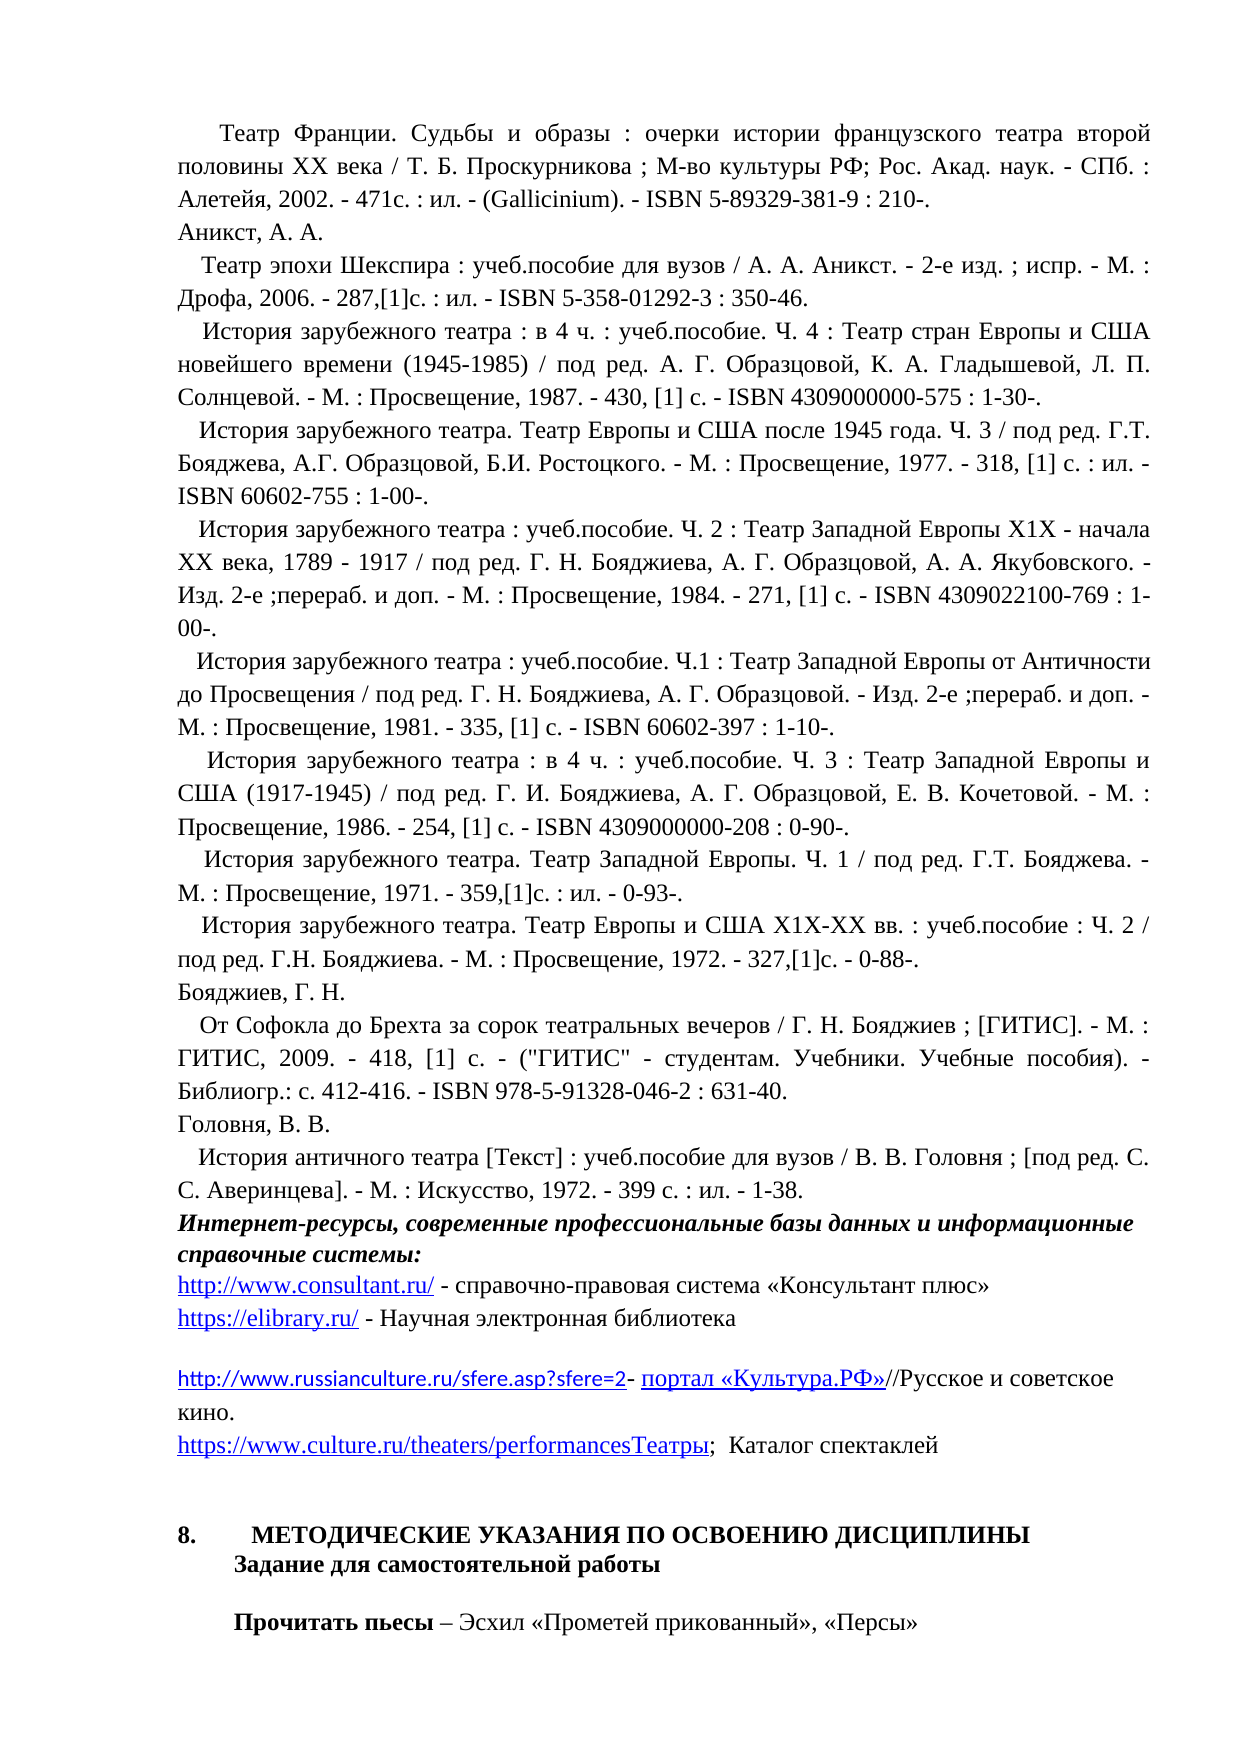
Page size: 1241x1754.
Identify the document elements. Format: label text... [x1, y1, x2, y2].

text История зарубежного театра : учеб.пособие. Ч. 2 : Театр Западной Европы Х1Х - начала ХХ века, 1789 - 1917 / под ред. Г. Н. Бояджиева, А. Г. Образцовой, А. А. Якубовского. - Изд. 2-е ;перераб. и доп. - М. : Просвещение, 1984. - 271, [1] с. - ISBN 4309022100-769 : 1-00-. [177, 514, 1152, 642]
text История зарубежного театра : в 4 ч. : учеб.пособие. Ч. 4 : Театр стран Европы и США новейшего времени (1945-1985) / под ред. А. Г. Образцовой, К. А. Гладышевой, Л. П. Солнцевой. - М. : Просвещение, 1987. - 430, [1] с. - ISBN 4309000000-575 : 1-30-. [177, 316, 1152, 411]
text Головня, В. В. [177, 1109, 1152, 1137]
text Интернет-ресурсы, современные профессиональные базы данных и информационные справочные системы: [177, 1208, 1152, 1268]
text https://www.culture.ru/theaters/performancesТеатры; Каталог спектаклей [177, 1430, 1152, 1458]
text http://www.russianculture.ru/sfere.asp?sfere=2- портал «Культура.РФ»//Русское и советское кино. [177, 1363, 1152, 1426]
text Задание для самостоятельной работы [177, 1549, 1152, 1578]
text История зарубежного театра. Театр Западной Европы. Ч. 1 / под ред. Г.Т. Бояджева. - М. : Просвещение, 1971. - 359,[1]с. : ил. - 0-93-. [177, 844, 1152, 906]
text История античного театра [Текст] : учеб.пособие для вузов / В. В. Головня ; [под ред. С. С. Аверинцева]. - М. : Искусство, 1972. - 399 с. : ил. - 1-38. [177, 1142, 1152, 1203]
text Аникст, А. А. [177, 217, 1152, 246]
text История зарубежного театра. Театр Европы и США после 1945 года. Ч. 3 / под ред. Г.Т. Бояджева, А.Г. Образцовой, Б.И. Ростоцкого. - М. : Просвещение, 1977. - 318, [1] с. : ил. - ISBN 60602-755 : 1-00-. [177, 415, 1152, 510]
text http://www.consultant.ru/ - справочно-правовая система «Консультант плюс» [177, 1270, 1152, 1299]
text 8. МЕТОДИЧЕСКИЕ УКАЗАНИЯ ПО ОСВОЕНИЮ ДИСЦИПЛИНЫ [177, 1520, 1152, 1549]
text Театр Франции. Судьбы и образы : очерки истории французского театра второй половины ХХ века / Т. Б. Проскурникова ; М-во культуры РФ; Рос. Акад. наук. - СПб. : Алетейя, 2002. - 471с. : ил. - (Gallicinium). - ISBN 5-89329-381-9 : 210-. [177, 118, 1152, 213]
text Бояджиев, Г. Н. [177, 977, 1152, 1005]
text История зарубежного театра : учеб.пособие. Ч.1 : Театр Западной Европы от Античности до Просвещения / под ред. Г. Н. Бояджиева, А. Г. Образцовой. - Изд. 2-е ;перераб. и доп. - М. : Просвещение, 1981. - 335, [1] с. - ISBN 60602-397 : 1-10-. [177, 646, 1152, 741]
text Театр эпохи Шекспира : учеб.пособие для вузов / А. А. Аникст. - 2-е изд. ; испр. - М. : Дрофа, 2006. - 287,[1]с. : ил. - ISBN 5-358-01292-3 : 350-46. [177, 250, 1152, 312]
text От Софокла до Брехта за сорок театральных вечеров / Г. Н. Бояджиев ; [ГИТИС]. - М. : ГИТИС, 2009. - 418, [1] с. - ("ГИТИС" - студентам. Учебники. Учебные пособия). - Библиогр.: с. 412-416. - ISBN 978-5-91328-046-2 : 631-40. [177, 1010, 1152, 1104]
text https://elibrary.ru/ - Научная электронная библиотека [177, 1303, 1152, 1332]
text Прочитать пьесы – Эсхил «Прометей прикованный», «Персы» [177, 1607, 1152, 1635]
text История зарубежного театра. Театр Европы и США Х1Х-ХХ вв. : учеб.пособие : Ч. 2 / под ред. Г.Н. Бояджиева. - М. : Просвещение, 1972. - 327,[1]с. - 0-88-. [177, 911, 1152, 972]
text История зарубежного театра : в 4 ч. : учеб.пособие. Ч. 3 : Театр Западной Европы и США (1917-1945) / под ред. Г. И. Бояджиева, А. Г. Образцовой, Е. В. Кочетовой. - М. : Просвещение, 1986. - 254, [1] с. - ISBN 4309000000-208 : 0-90-. [177, 746, 1152, 840]
